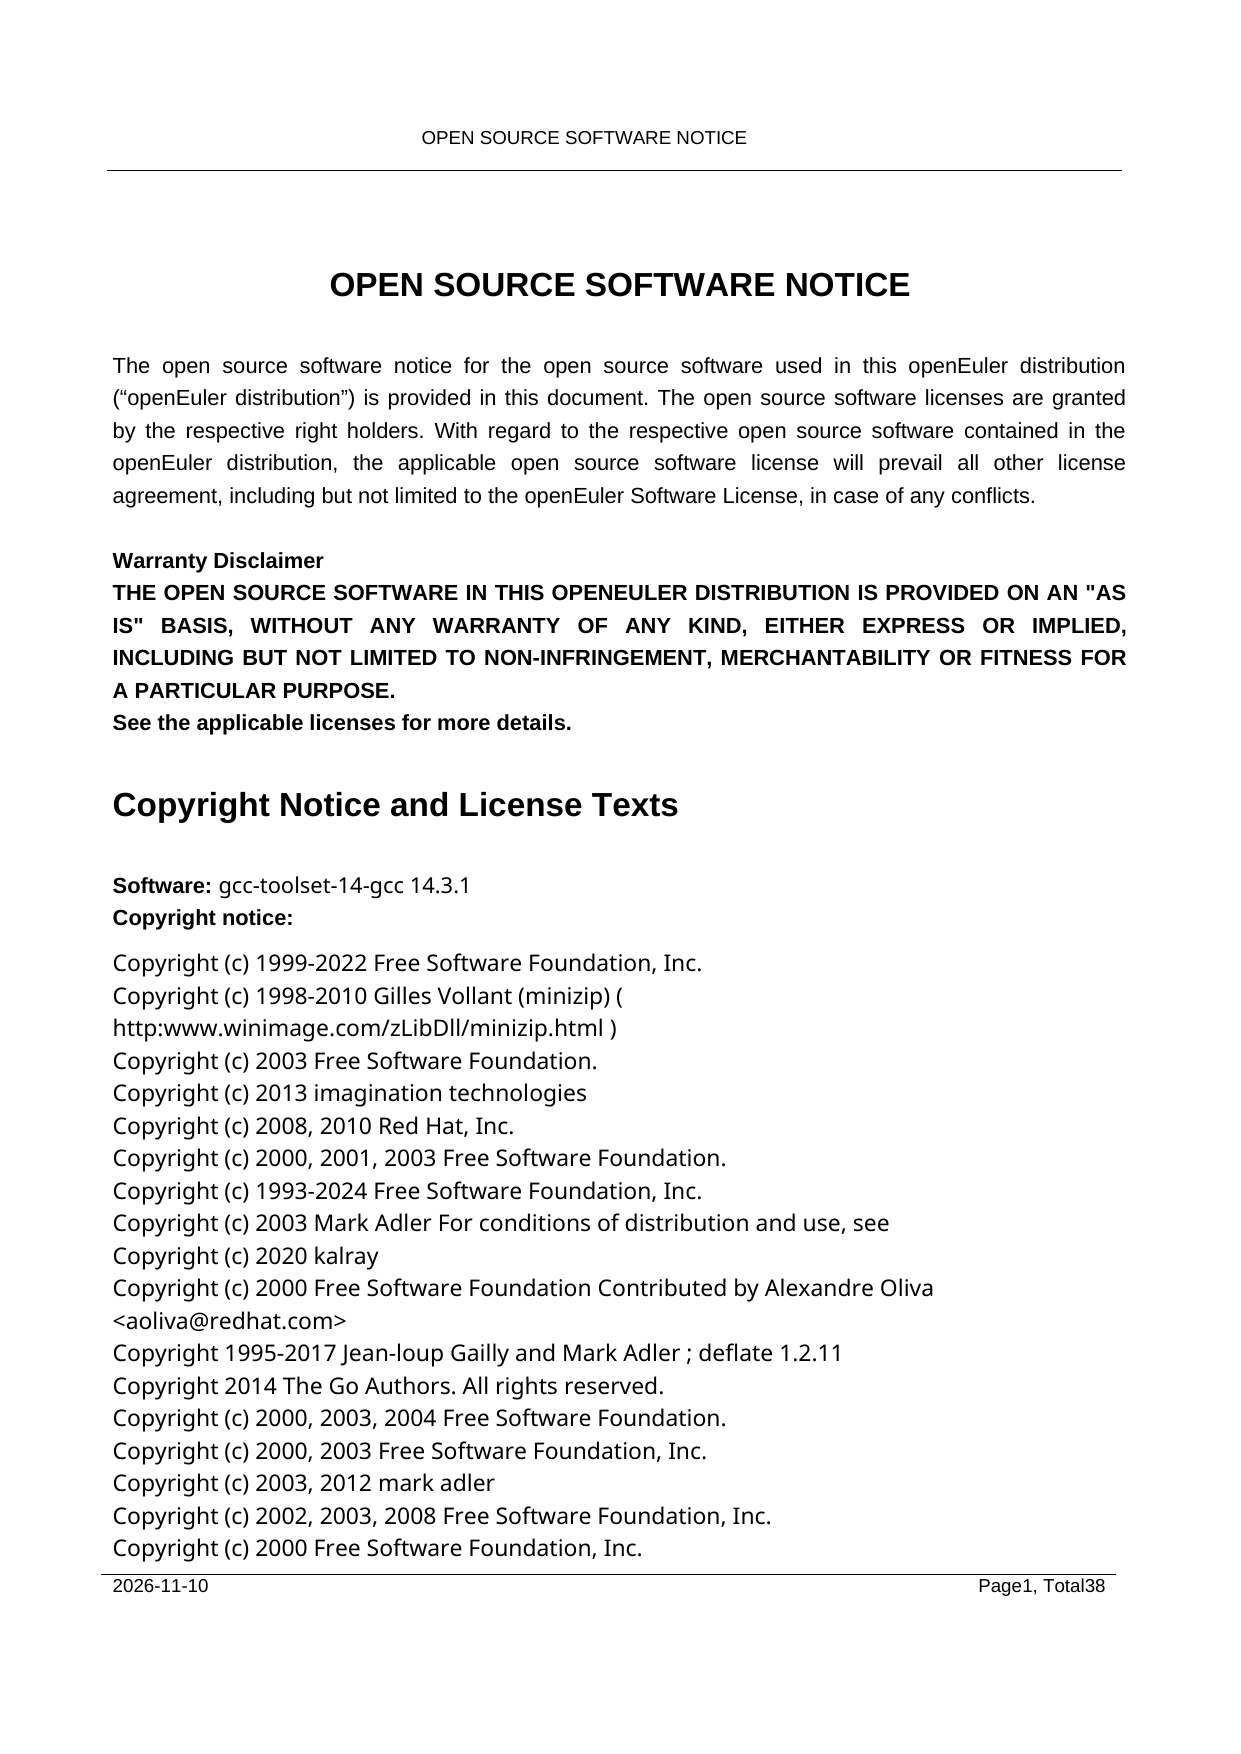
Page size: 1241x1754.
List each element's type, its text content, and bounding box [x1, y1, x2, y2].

text OPEN SOURCE SOFTWARE NOTICE [112, 251, 1128, 316]
text Warranty Disclaimer [112, 544, 1128, 576]
text The open source software notice for the open source software used in this openEuler distribution (“openEuler distribution”) is provided in this document. The open source software licenses are granted by the respective right holders. With regard to the respective open source software contained in the openEuler distribution, the applicable open source software license will prevail all other license agreement, including but not limited to the openEuler Software License, in case of any conflicts. [112, 349, 1128, 511]
title Software: gcc-toolset-14-gcc 14.3.1 [112, 869, 1128, 901]
text Copyright Notice and License Texts [112, 771, 1128, 836]
text THE OPEN SOURCE SOFTWARE IN THIS OPENEULER DISTRIBUTION IS PROVIDED ON AN "AS IS" BASIS, WITHOUT ANY WARRANTY OF ANY KIND, EITHER EXPRESS OR IMPLIED, INCLUDING BUT NOT LIMITED TO NON-INFRINGEMENT, MERCHANTABILITY OR FITNESS FOR A PARTICULAR PURPOSE. See the applicable licenses for more details. [112, 576, 1128, 739]
text Copyright notice: [112, 901, 1128, 934]
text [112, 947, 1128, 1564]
